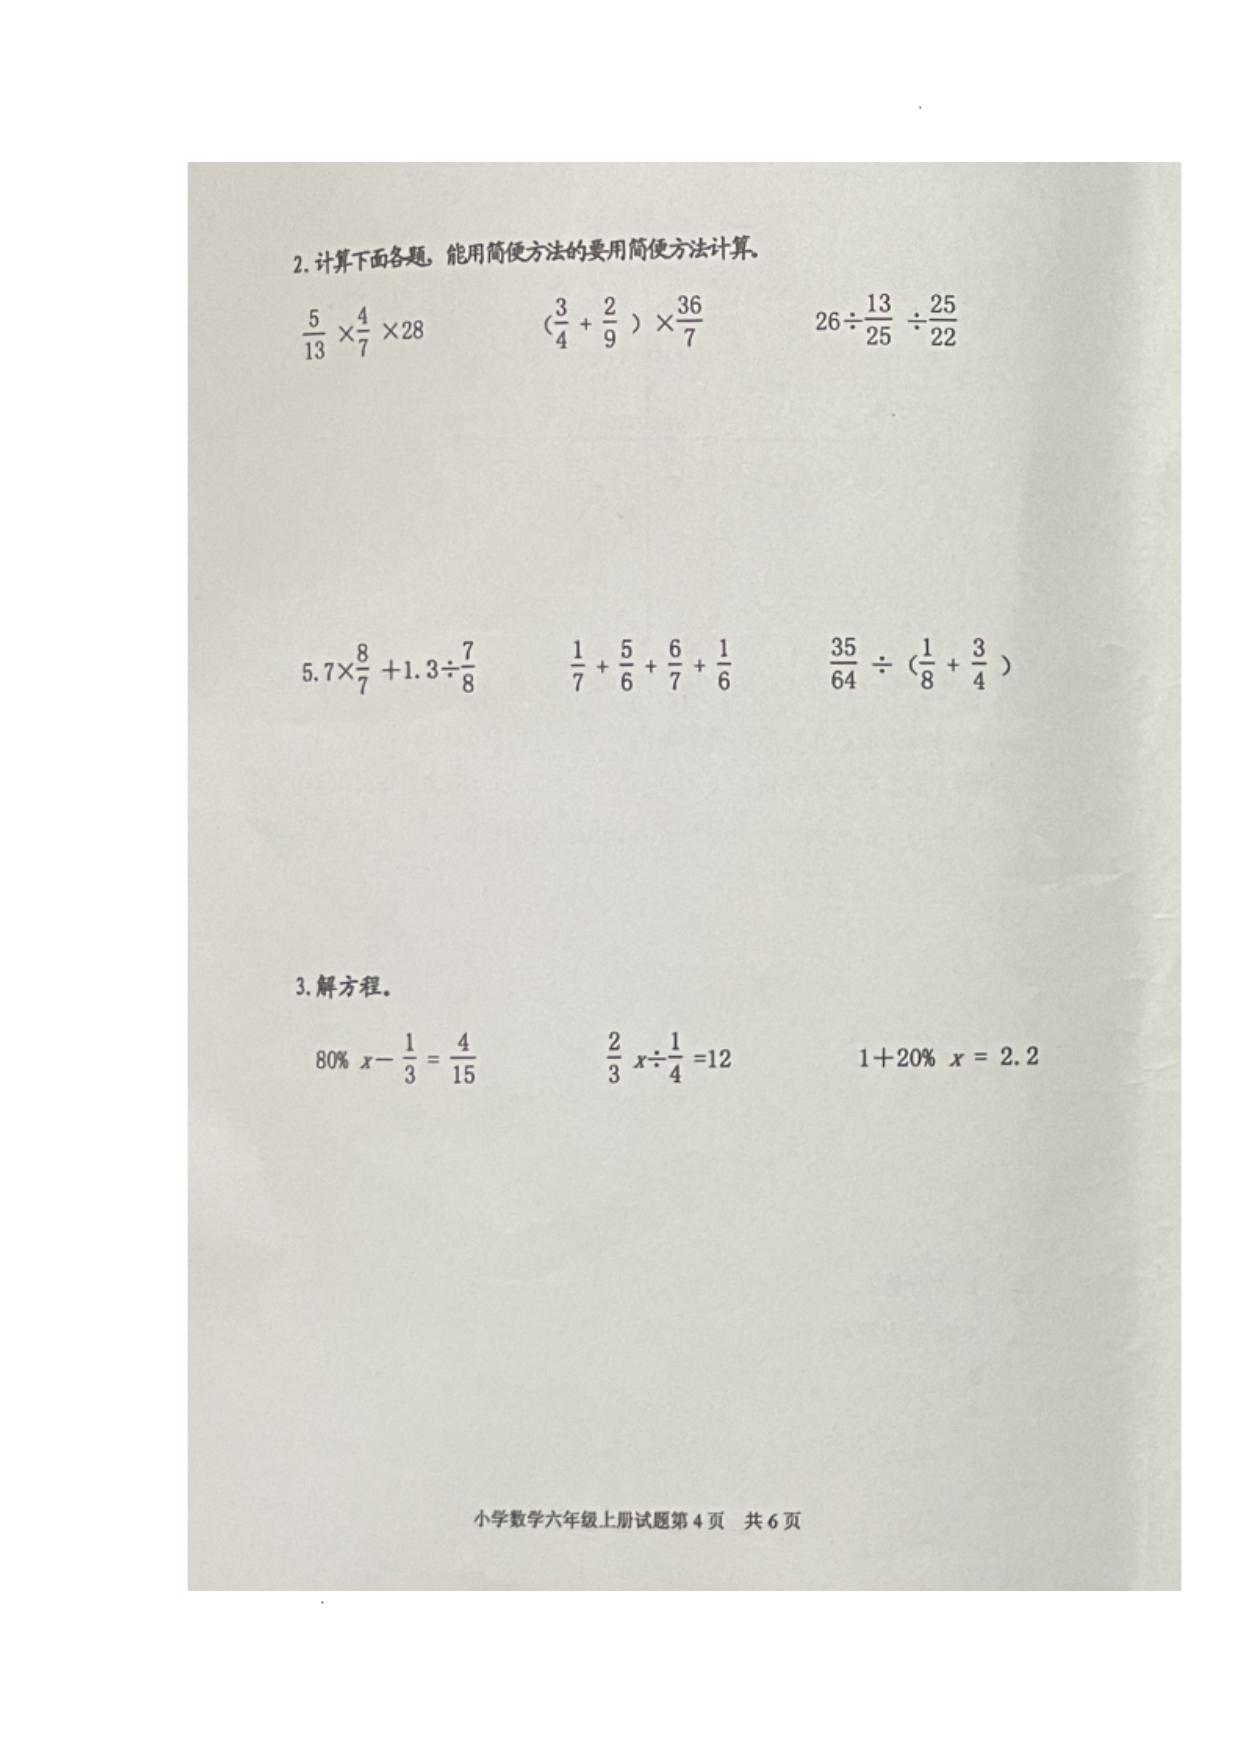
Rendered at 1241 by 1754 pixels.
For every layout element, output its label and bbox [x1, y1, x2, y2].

picture [187, 162, 1182, 1591]
